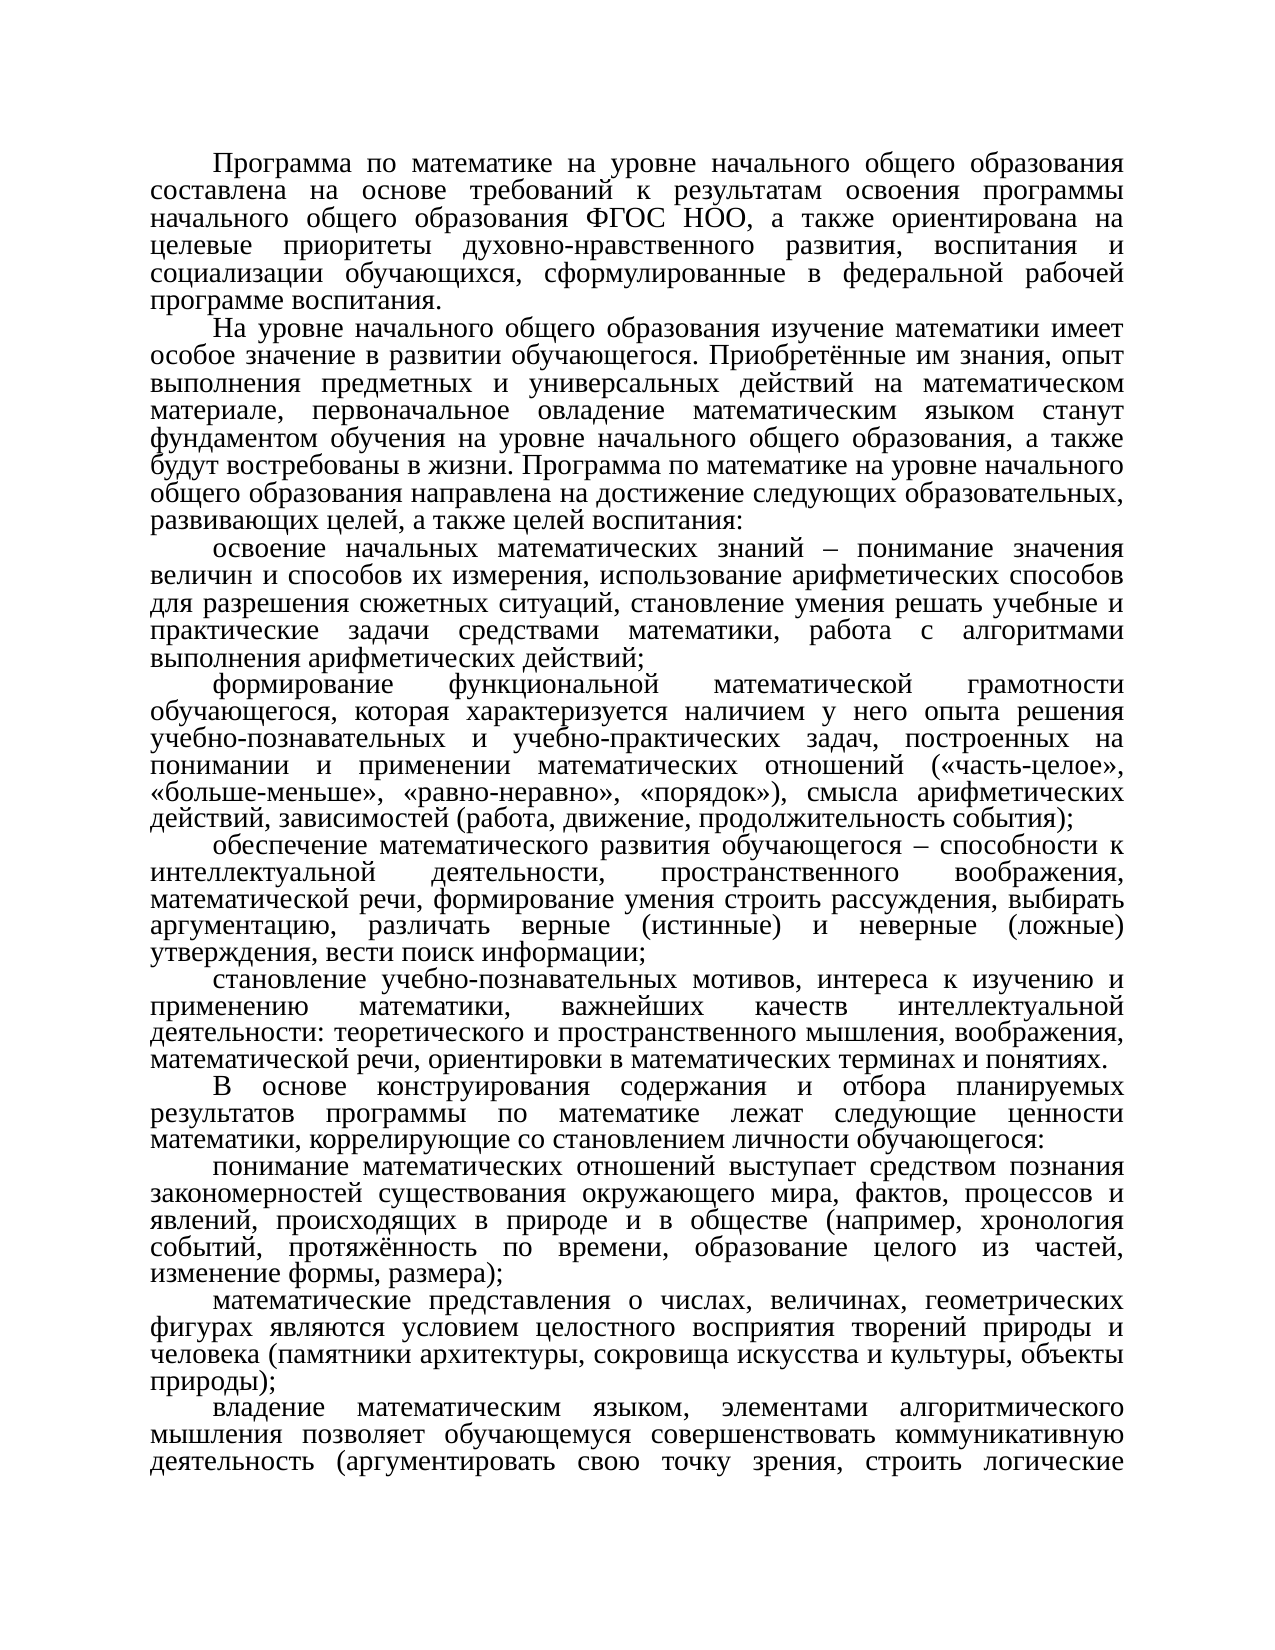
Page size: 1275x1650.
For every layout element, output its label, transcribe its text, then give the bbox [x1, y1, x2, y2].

text формирование функциональной математической грамотности обучающегося, которая характеризуется наличием у него опыта решения учебно-познавательных и учебно-практических задач, построенных на понимании и применении математических отношений («часть-целое», «больше-меньше», «равно-неравно», «порядок»), смысла арифметических действий, зависимостей (работа, движение, продолжительность события); [150, 672, 1125, 833]
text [150, 1395, 1125, 1476]
text В основе конструирования содержания и отбора планируемых результатов программы по математике лежат следующие ценности математики, коррелирующие со становлением личности обучающегося: [150, 1074, 1125, 1154]
text становление учебно-познавательных мотивов, интереса к изучению и применению математики, важнейших качеств интеллектуальной деятельности: теоретического и пространственного мышления, воображения, математической речи, ориентировки в математических терминах и понятиях. [150, 967, 1125, 1074]
text математические представления о числах, величинах, геометрических фигурах являются условием целостного восприятия творений природы и человека (памятники архитектуры, сокровища искусства и культуры, объекты природы); [150, 1288, 1125, 1395]
text освоение начальных математических знаний – понимание значения величин и способов их измерения, использование арифметических способов для разрешения сюжетных ситуаций, становление умения решать учебные и практические задачи средствами математики, работа с алгоритмами выполнения арифметических действий; [150, 535, 1125, 672]
text На уровне начального общего образования изучение математики имеет особое значение в развитии обучающегося. Приобретённые им знания, опыт выполнения предметных и универсальных действий на математическом материале, первоначальное овладение математическим языком станут фундаментом обучения на уровне начального общего образования, а также будут востребованы в жизни. Программа по математике на уровне начального общего образования направлена на достижение следующих образовательных, развивающих целей, а также целей воспитания: [150, 315, 1125, 535]
text понимание математических отношений выступает средством познания закономерностей существования окружающего мира, фактов, процессов и явлений, происходящих в природе и в обществе (например, хронология событий, протяжённость по времени, образование целого из частей, изменение формы, размера); [150, 1154, 1125, 1288]
text обеспечение математического развития обучающегося – способности к интеллектуальной деятельности, пространственного воображения, математической речи, формирование умения строить рассуждения, выбирать аргументацию, различать верные (истинные) и неверные (ложные) утверждения, вести поиск информации; [150, 833, 1125, 967]
text Программа по математике на уровне начального общего образования составлена на основе требований к результатам освоения программы начального общего образования ФГОС НОО, а также ориентирована на целевые приоритеты духовно-нравственного развития, воспитания и социализации обучающихся, сформулированные в федеральной рабочей программе воспитания. [150, 150, 1125, 315]
